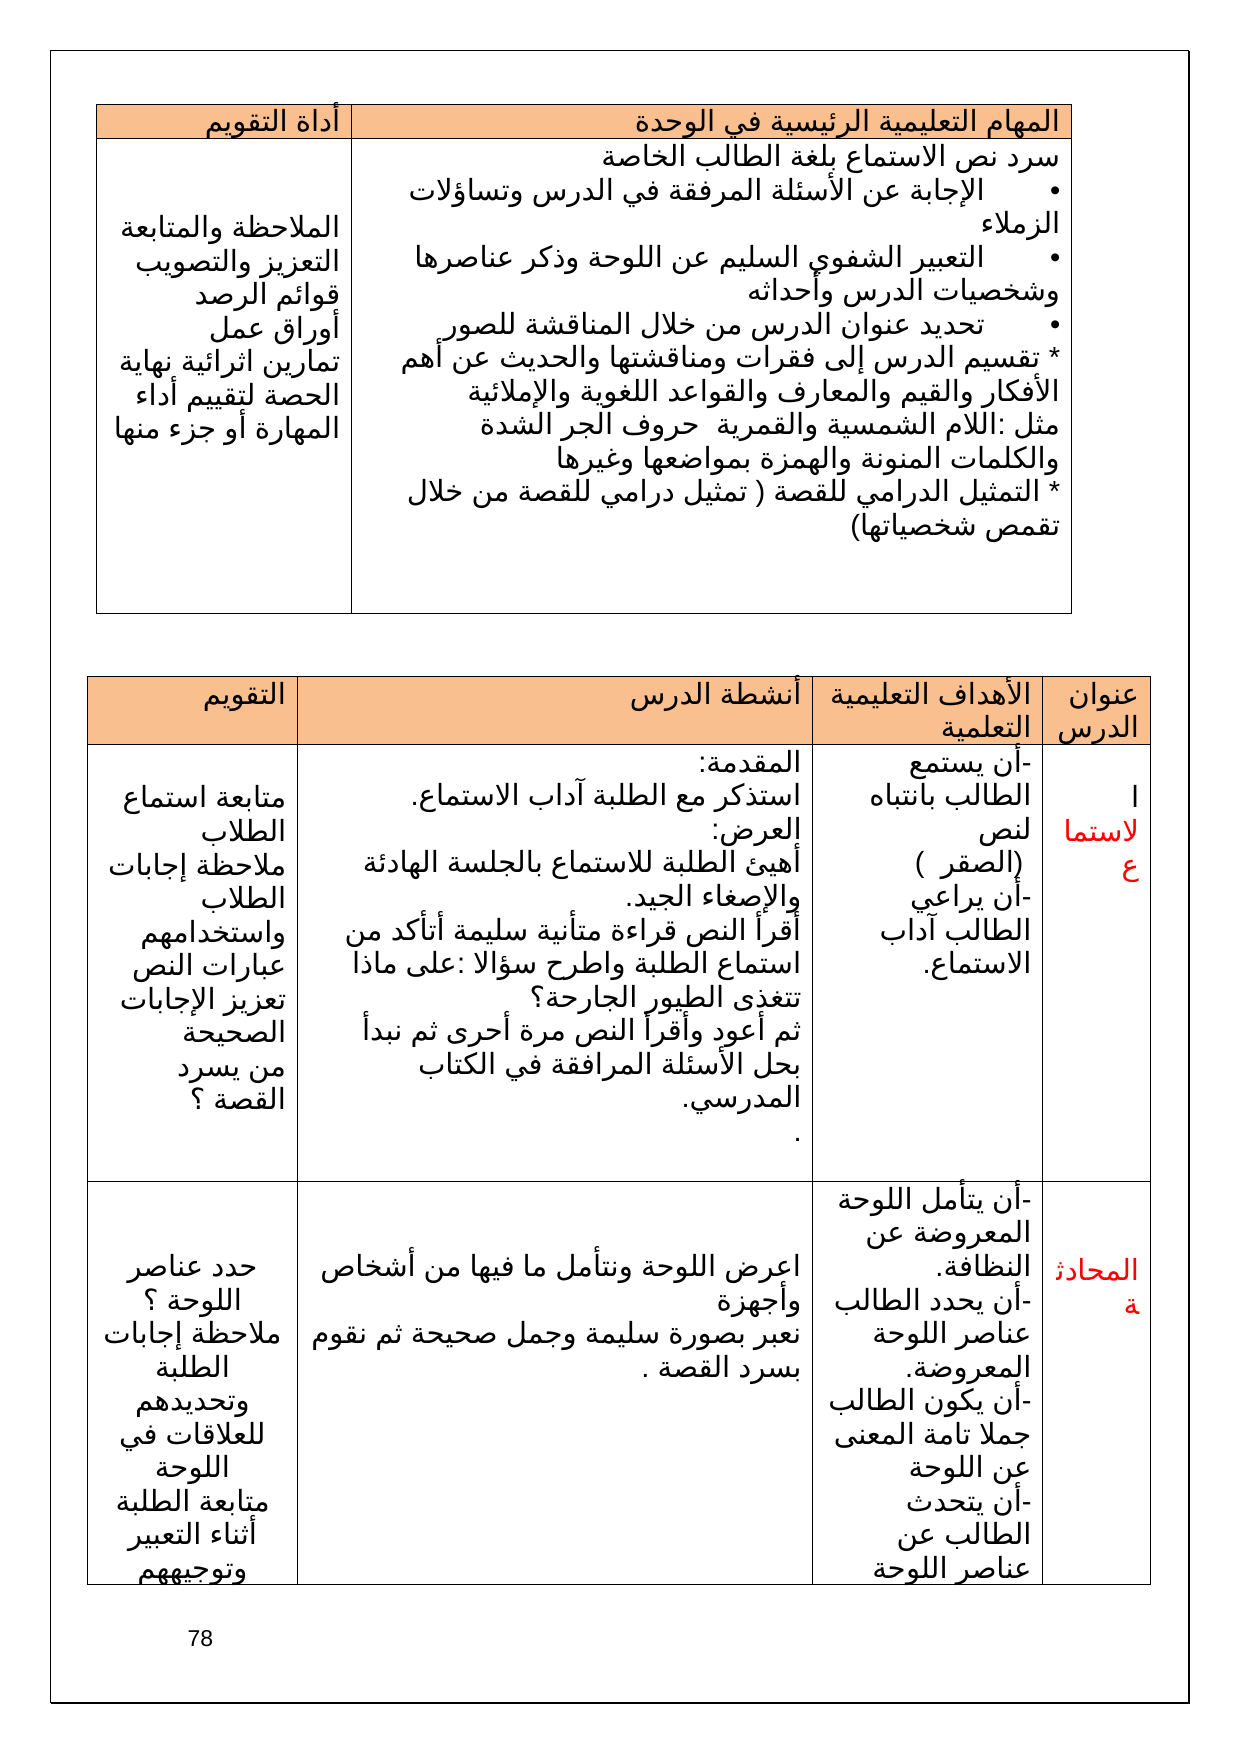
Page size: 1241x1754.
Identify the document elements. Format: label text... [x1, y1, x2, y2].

table_header أداة التقويم [97, 105, 351, 138]
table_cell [298, 1182, 812, 1584]
table_cell الاستماع [1043, 745, 1150, 1181]
table_header أنشطة الدرس [298, 677, 812, 744]
table_cell الملاحظة والمتابعة التعزيز والتصويب قوائم الرصد أوراق عمل تمارين اثرائية نهاية الحصة لتقييم أداء المهارة أو جزء منها [97, 139, 351, 613]
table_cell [88, 1182, 297, 1584]
table_header الأهداف التعليمية التعلمية [813, 677, 1042, 744]
table_header عنوان الدرس [1043, 677, 1150, 744]
table_cell المحادثة [1043, 1182, 1150, 1584]
table_header التقويم [88, 677, 297, 744]
table_cell المقدمة: استذكر مع الطلبة آداب الاستماع. العرض: أهيئ الطلبة للاستماع بالجلسة الهادئة والإصغاء الجيد. أقرأ النص قراءة متأنية سليمة أتأكد من استماع الطلبة واطرح سؤالا :على ماذا تتغذى الطيور الجارحة؟ ثم أعود وأقرأ النص مرة أحرى ثم نبدأ بحل الأسئلة المرافقة في الكتاب المدرسي. . [298, 745, 812, 1181]
table_header المهام التعليمية الرئيسية في الوحدة [352, 105, 1071, 138]
table_cell -أن يستمع الطالب بانتباه لنص (الصقر ) -أن يراعي الطالب آداب الاستماع. [813, 745, 1042, 1181]
table_cell متابعة استماع الطلاب ملاحظة إجابات الطلاب واستخدامهم عبارات النص تعزيز الإجابات الصحيحة من يسرد القصة ؟ [88, 745, 297, 1181]
table_cell سرد نص الاستماع بلغة الطالب الخاصة • الإجابة عن الأسئلة المرفقة في الدرس وتساؤلات الزملاء • التعبير الشفوي السليم عن اللوحة وذكر عناصرها وشخصيات الدرس وأحداثه • تحديد عنوان الدرس من خلال المناقشة للصور * تقسيم الدرس إلى فقرات ومناقشتها والحديث عن أهم الأفكار والقيم والمعارف والقواعد اللغوية والإملائية مثل :اللام الشمسية والقمرية حروف الجر الشدة والكلمات المنونة والهمزة بمواضعها وغيرها * التمثيل الدرامي للقصة ( تمثيل درامي للقصة من خلال تقمص شخصياتها) [352, 139, 1071, 613]
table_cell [813, 1182, 1042, 1584]
